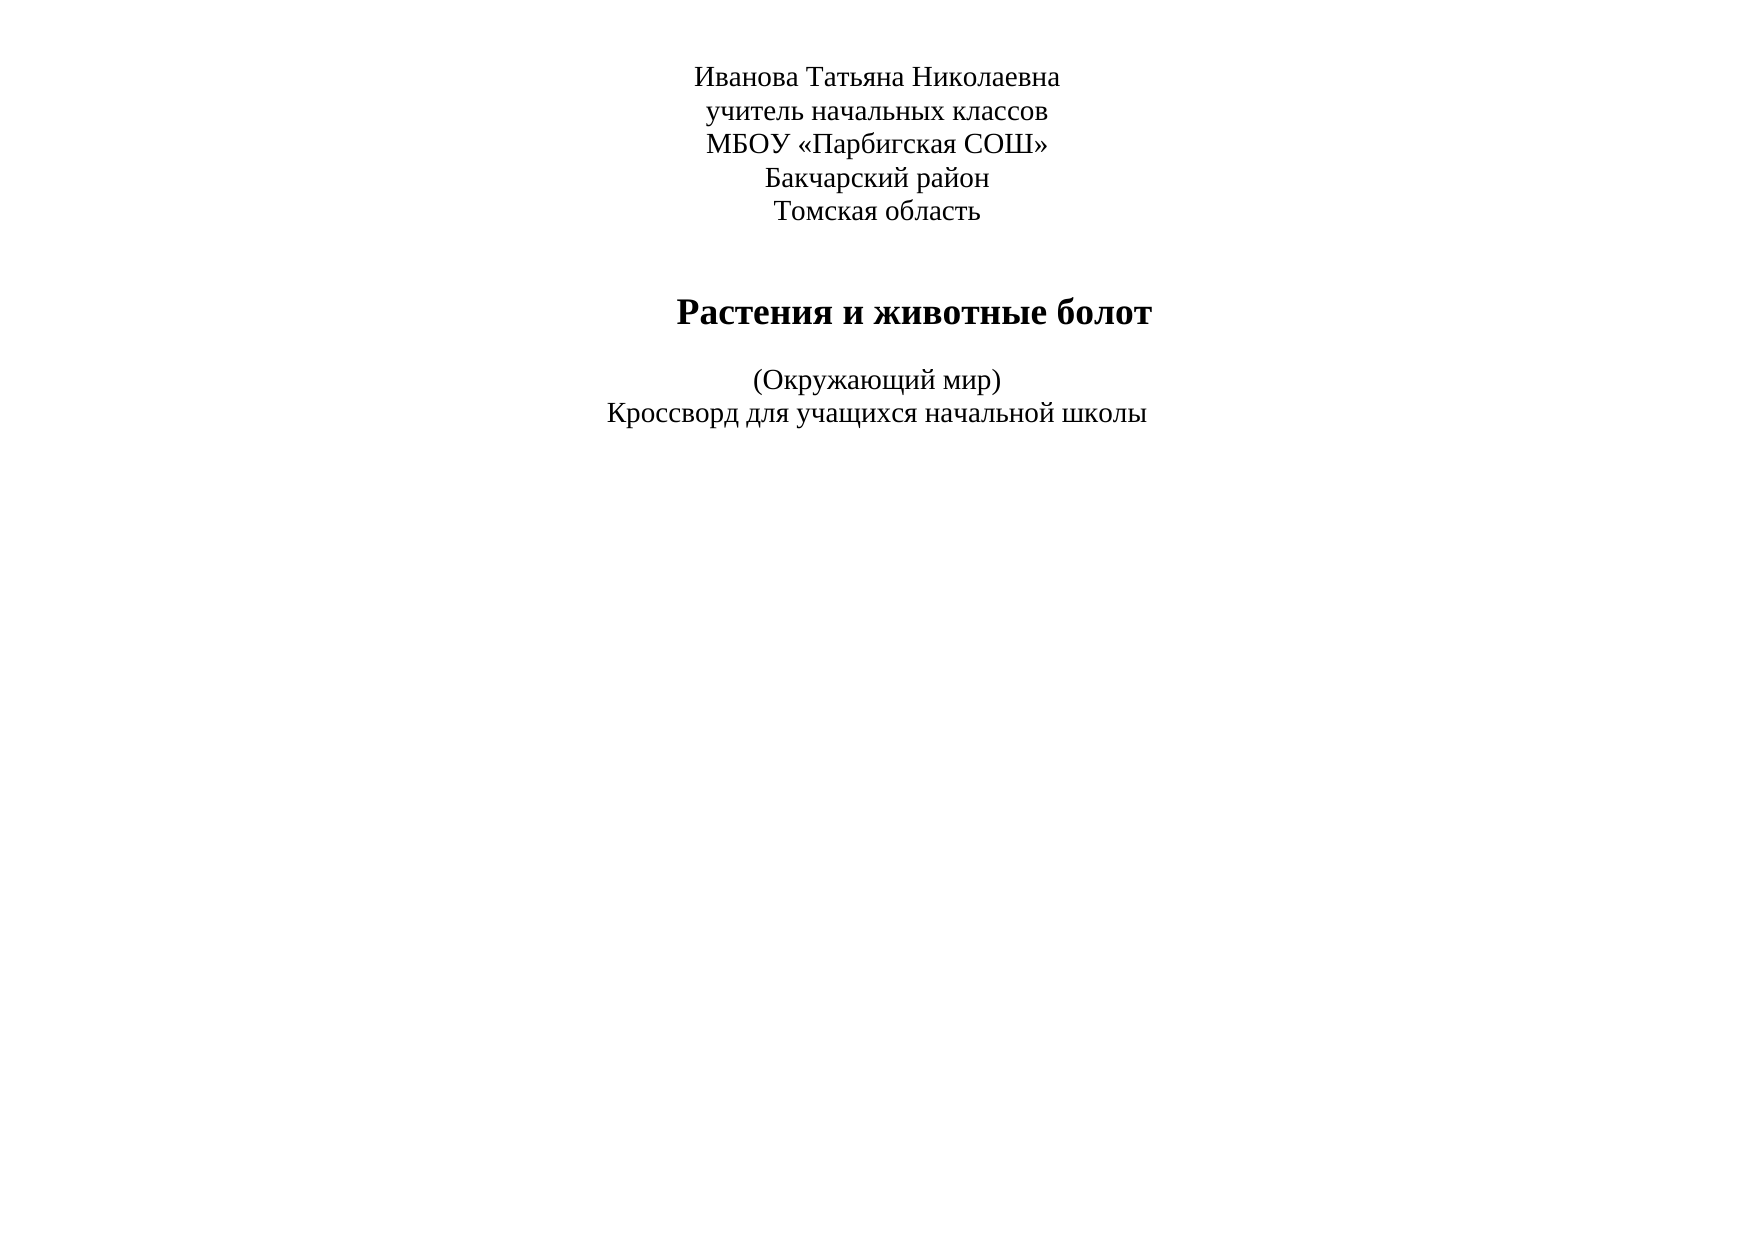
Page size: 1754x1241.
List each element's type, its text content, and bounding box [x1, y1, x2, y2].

text Бакчарский район [118, 160, 1636, 193]
text учитель начальных классов [118, 93, 1636, 126]
text Кроссворд для учащихся начальной школы [118, 395, 1636, 429]
text (Окружающий мир) [118, 362, 1636, 395]
text Томская область [118, 193, 1636, 227]
text Растения и животные болот [193, 289, 1636, 333]
text Иванова Татьяна Николаевна [118, 59, 1636, 93]
text МБОУ «Парбигская СОШ» [118, 126, 1636, 160]
